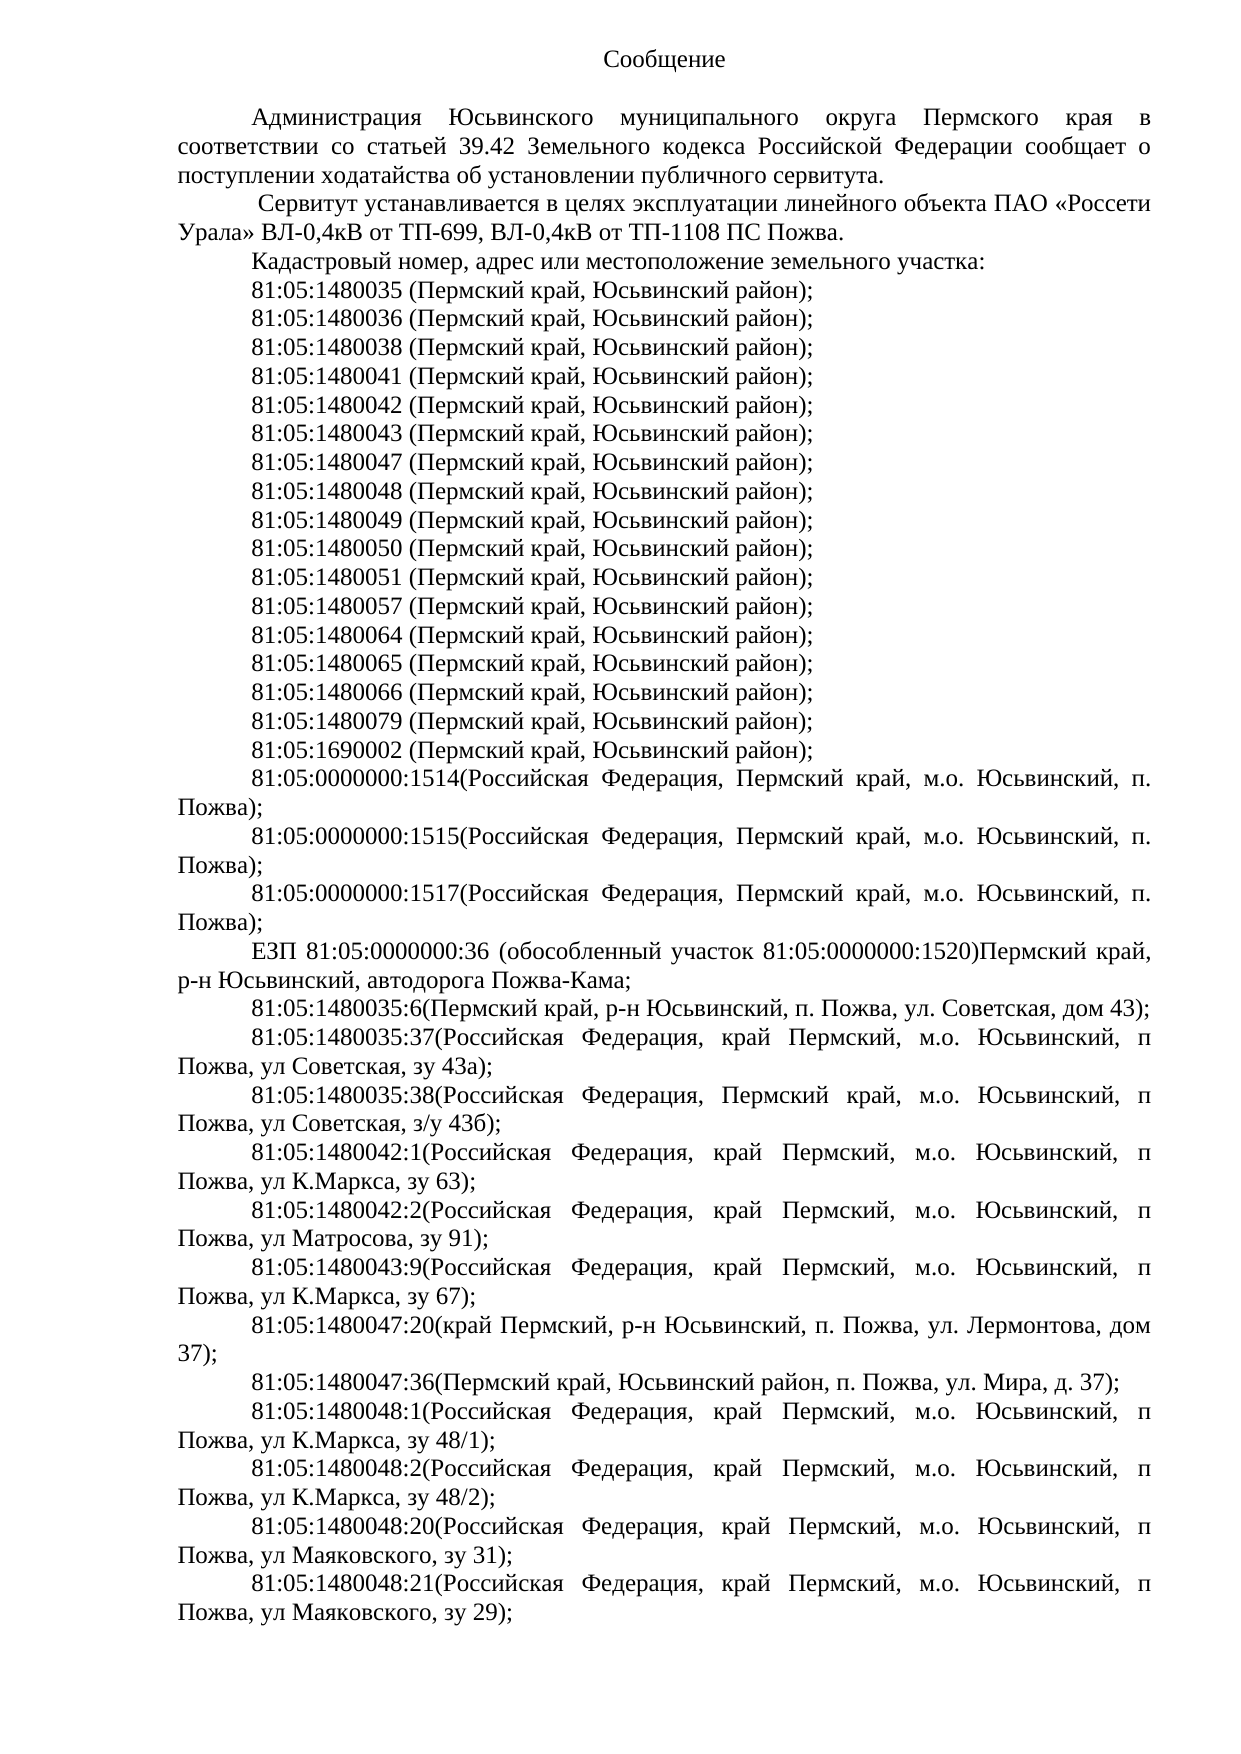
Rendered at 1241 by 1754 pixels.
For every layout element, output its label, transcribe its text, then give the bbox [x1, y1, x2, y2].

text 81:05:1480043 (Пермский край, Юсьвинский район); [177, 418, 1152, 447]
text 81:05:0000000:1517(Российская Федерация, Пермский край, м.о. Юсьвинский, п. Пожва); [177, 878, 1152, 936]
text 81:05:1480065 (Пермский край, Юсьвинский район); [177, 648, 1152, 677]
text 81:05:1480047 (Пермский край, Юсьвинский район); [177, 447, 1152, 476]
text 81:05:1480049 (Пермский край, Юсьвинский район); [177, 505, 1152, 533]
text 81:05:1690002 (Пермский край, Юсьвинский район); [177, 735, 1152, 763]
text 81:05:1480035:6(Пермский край, р-н Юсьвинский, п. Пожва, ул. Советская, дом 43); [177, 993, 1152, 1022]
text Сообщение [177, 44, 1152, 73]
text Администрация Юсьвинского муниципального округа Пермского края в соответствии со статьей 39.42 Земельного кодекса Российской Федерации сообщает о поступлении ходатайства об установлении публичного сервитута. [177, 102, 1152, 188]
text 81:05:1480038 (Пермский край, Юсьвинский район); [177, 332, 1152, 361]
text ЕЗП 81:05:0000000:36 (обособленный участок 81:05:0000000:1520)Пермский край, р-н Юсьвинский, автодорога Пожва-Кама; [177, 936, 1152, 993]
text 81:05:1480048:1(Российская Федерация, край Пермский, м.о. Юсьвинский, п Пожва, ул К.Маркса, зу 48/1); [177, 1396, 1152, 1453]
text 81:05:1480064 (Пермский край, Юсьвинский район); [177, 620, 1152, 648]
text 81:05:1480043:9(Российская Федерация, край Пермский, м.о. Юсьвинский, п Пожва, ул К.Маркса, зу 67); [177, 1252, 1152, 1310]
text 81:05:1480079 (Пермский край, Юсьвинский район); [177, 706, 1152, 735]
text 81:05:1480066 (Пермский край, Юсьвинский район); [177, 677, 1152, 706]
text Кадастровый номер, адрес или местоположение земельного участка: [177, 246, 1152, 275]
text 81:05:1480048 (Пермский край, Юсьвинский район); [177, 476, 1152, 505]
text 81:05:1480035:37(Российская Федерация, край Пермский, м.о. Юсьвинский, п Пожва, ул Советская, зу 43а); [177, 1022, 1152, 1080]
text 81:05:1480048:21(Российская Федерация, край Пермский, м.о. Юсьвинский, п Пожва, ул Маяковского, зу 29); [177, 1568, 1152, 1626]
text 81:05:1480042:1(Российская Федерация, край Пермский, м.о. Юсьвинский, п Пожва, ул К.Маркса, зу 63); [177, 1137, 1152, 1195]
text 81:05:1480047:20(край Пермский, р-н Юсьвинский, п. Пожва, ул. Лермонтова, дом 37); [177, 1310, 1152, 1367]
text 81:05:1480057 (Пермский край, Юсьвинский район); [177, 591, 1152, 620]
text 81:05:1480047:36(Пермский край, Юсьвинский район, п. Пожва, ул. Мира, д. 37); [177, 1367, 1152, 1396]
text 81:05:0000000:1514(Российская Федерация, Пермский край, м.о. Юсьвинский, п. Пожва); [177, 763, 1152, 821]
text Сервитут устанавливается в целях эксплуатации линейного объекта ПАО «Россети Урала» ВЛ-0,4кВ от ТП-699, ВЛ-0,4кВ от ТП-1108 ПС Пожва. [177, 188, 1152, 246]
text 81:05:1480035:38(Российская Федерация, Пермский край, м.о. Юсьвинский, п Пожва, ул Советская, з/у 43б); [177, 1080, 1152, 1137]
text 81:05:1480048:2(Российская Федерация, край Пермский, м.о. Юсьвинский, п Пожва, ул К.Маркса, зу 48/2); [177, 1453, 1152, 1511]
text 81:05:1480035 (Пермский край, Юсьвинский район); [177, 275, 1152, 303]
text 81:05:1480048:20(Российская Федерация, край Пермский, м.о. Юсьвинский, п Пожва, ул Маяковского, зу 31); [177, 1511, 1152, 1568]
text 81:05:1480036 (Пермский край, Юсьвинский район); [177, 303, 1152, 332]
text 81:05:1480051 (Пермский край, Юсьвинский район); [177, 562, 1152, 591]
text 81:05:1480041 (Пермский край, Юсьвинский район); [177, 361, 1152, 390]
text 81:05:0000000:1515(Российская Федерация, Пермский край, м.о. Юсьвинский, п. Пожва); [177, 821, 1152, 878]
text 81:05:1480042 (Пермский край, Юсьвинский район); [177, 390, 1152, 418]
text 81:05:1480042:2(Российская Федерация, край Пермский, м.о. Юсьвинский, п Пожва, ул Матросова, зу 91); [177, 1195, 1152, 1252]
text 81:05:1480050 (Пермский край, Юсьвинский район); [177, 533, 1152, 562]
